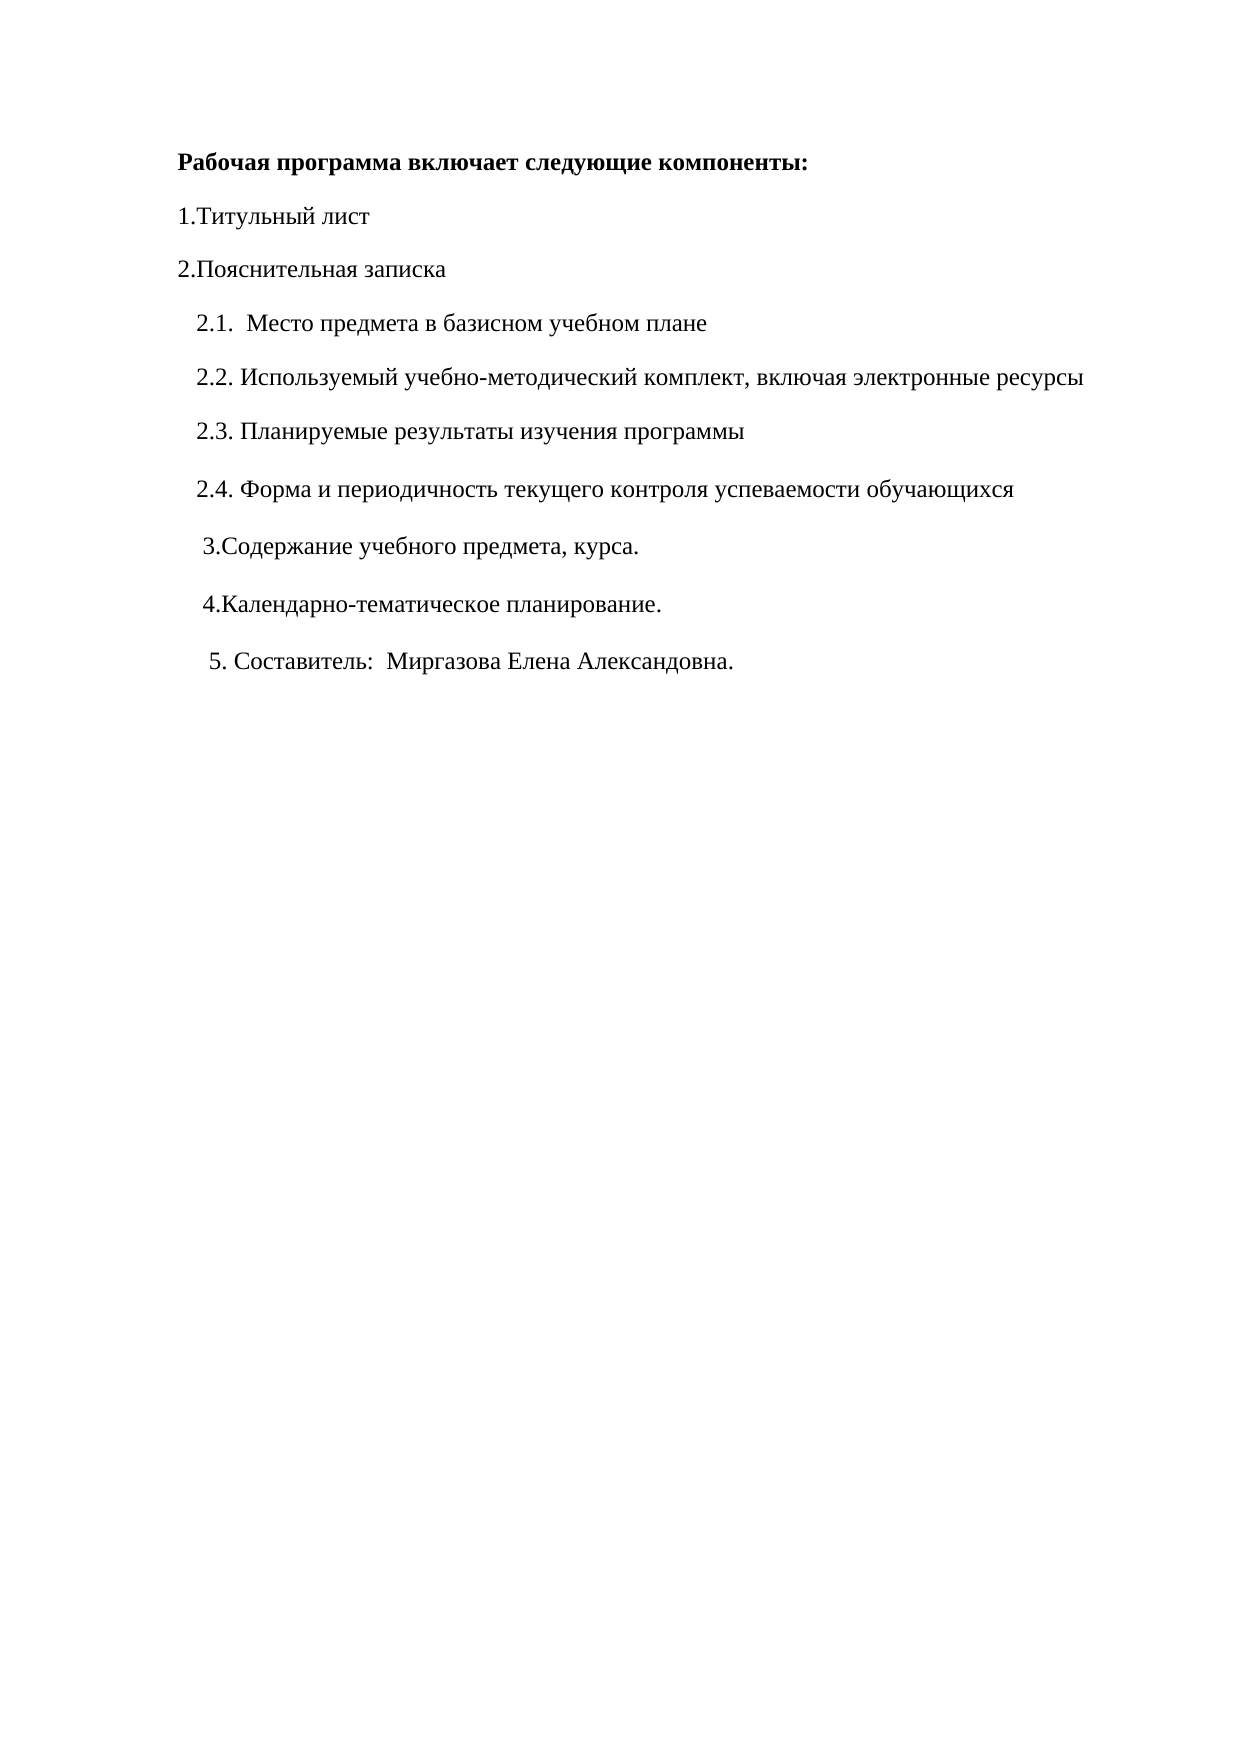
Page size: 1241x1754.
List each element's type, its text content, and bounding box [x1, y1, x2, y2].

text 1.Титульный лист [177, 201, 1152, 229]
text Рабочая программа включает следующие компоненты: [177, 147, 1152, 176]
text 5. Составитель: Миргазова Елена Александовна. [177, 646, 1152, 675]
text 2.2. Используемый учебно-методический комплект, включая электронные ресурсы [177, 362, 1152, 391]
text 4.Календарно-тематическое планирование. [177, 589, 1152, 617]
text 2.3. Планируемые результаты изучения программы [177, 416, 1152, 445]
text 2.4. Форма и периодичность текущего контроля успеваемости обучающихся [177, 474, 1152, 502]
text 2.Пояснительная записка [177, 254, 1152, 283]
text 2.1. Место предмета в базисном учебном плане [177, 308, 1152, 337]
text 3.Содержание учебного предмета, курса. [177, 531, 1152, 560]
